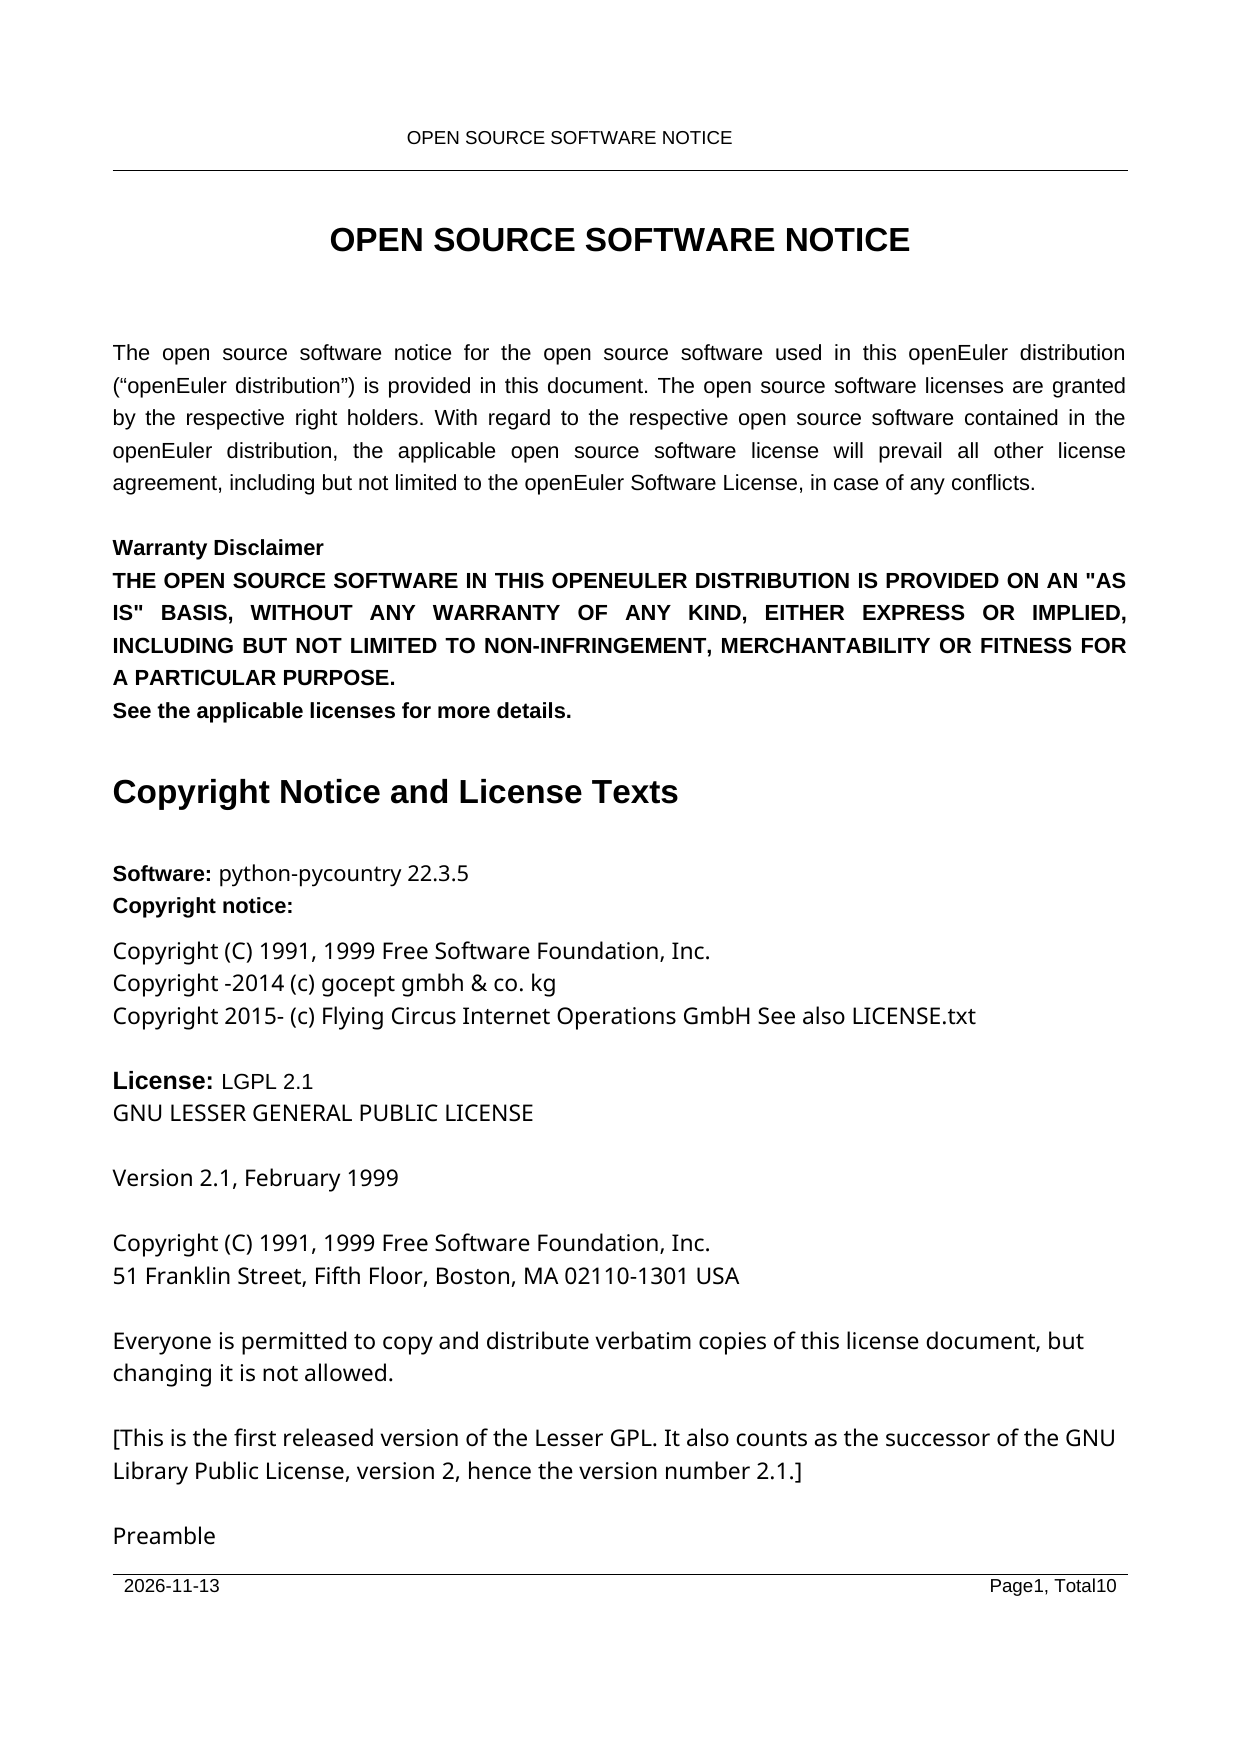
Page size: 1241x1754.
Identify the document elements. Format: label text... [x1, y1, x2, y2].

title Software: python-pycountry 22.3.5 [112, 856, 1128, 889]
text [This is the first released version of the Lesser GPL. It also counts as the successor of the GNU Library Public License, version 2, hence the version number 2.1.] [112, 1421, 1128, 1486]
text Warranty Disclaimer [112, 531, 1128, 564]
text The open source software notice for the open source software used in this openEuler distribution (“openEuler distribution”) is provided in this document. The open source software licenses are granted by the respective right holders. With regard to the respective open source software contained in the openEuler distribution, the applicable open source software license will prevail all other license agreement, including but not limited to the openEuler Software License, in case of any conflicts. [112, 336, 1128, 499]
text Everyone is permitted to copy and distribute verbatim copies of this license document, but changing it is not allowed. [112, 1324, 1128, 1389]
text 51 Franklin Street, Fifth Floor, Boston, MA 02110-1301 USA [112, 1259, 1128, 1291]
text Copyright notice: [112, 889, 1128, 921]
text Copyright (C) 1991, 1999 Free Software Foundation, Inc. [112, 1226, 1128, 1259]
text OPEN SOURCE SOFTWARE NOTICE [112, 206, 1128, 271]
text THE OPEN SOURCE SOFTWARE IN THIS OPENEULER DISTRIBUTION IS PROVIDED ON AN "AS IS" BASIS, WITHOUT ANY WARRANTY OF ANY KIND, EITHER EXPRESS OR IMPLIED, INCLUDING BUT NOT LIMITED TO NON-INFRINGEMENT, MERCHANTABILITY OR FITNESS FOR A PARTICULAR PURPOSE. See the applicable licenses for more details. [112, 564, 1128, 726]
text Copyright Notice and License Texts [112, 759, 1128, 824]
text GNU LESSER GENERAL PUBLIC LICENSE [112, 1096, 1128, 1129]
text License: LGPL 2.1 [112, 1064, 1128, 1096]
text Preamble [112, 1519, 1128, 1551]
text Copyright (C) 1991, 1999 Free Software Foundation, Inc. Copyright -2014 (c) gocept gmbh & co. kg Copyright 2015- (c) Flying Circus Internet Operations GmbH See also LICENSE.txt [112, 934, 1128, 1064]
text Version 2.1, February 1999 [112, 1161, 1128, 1194]
